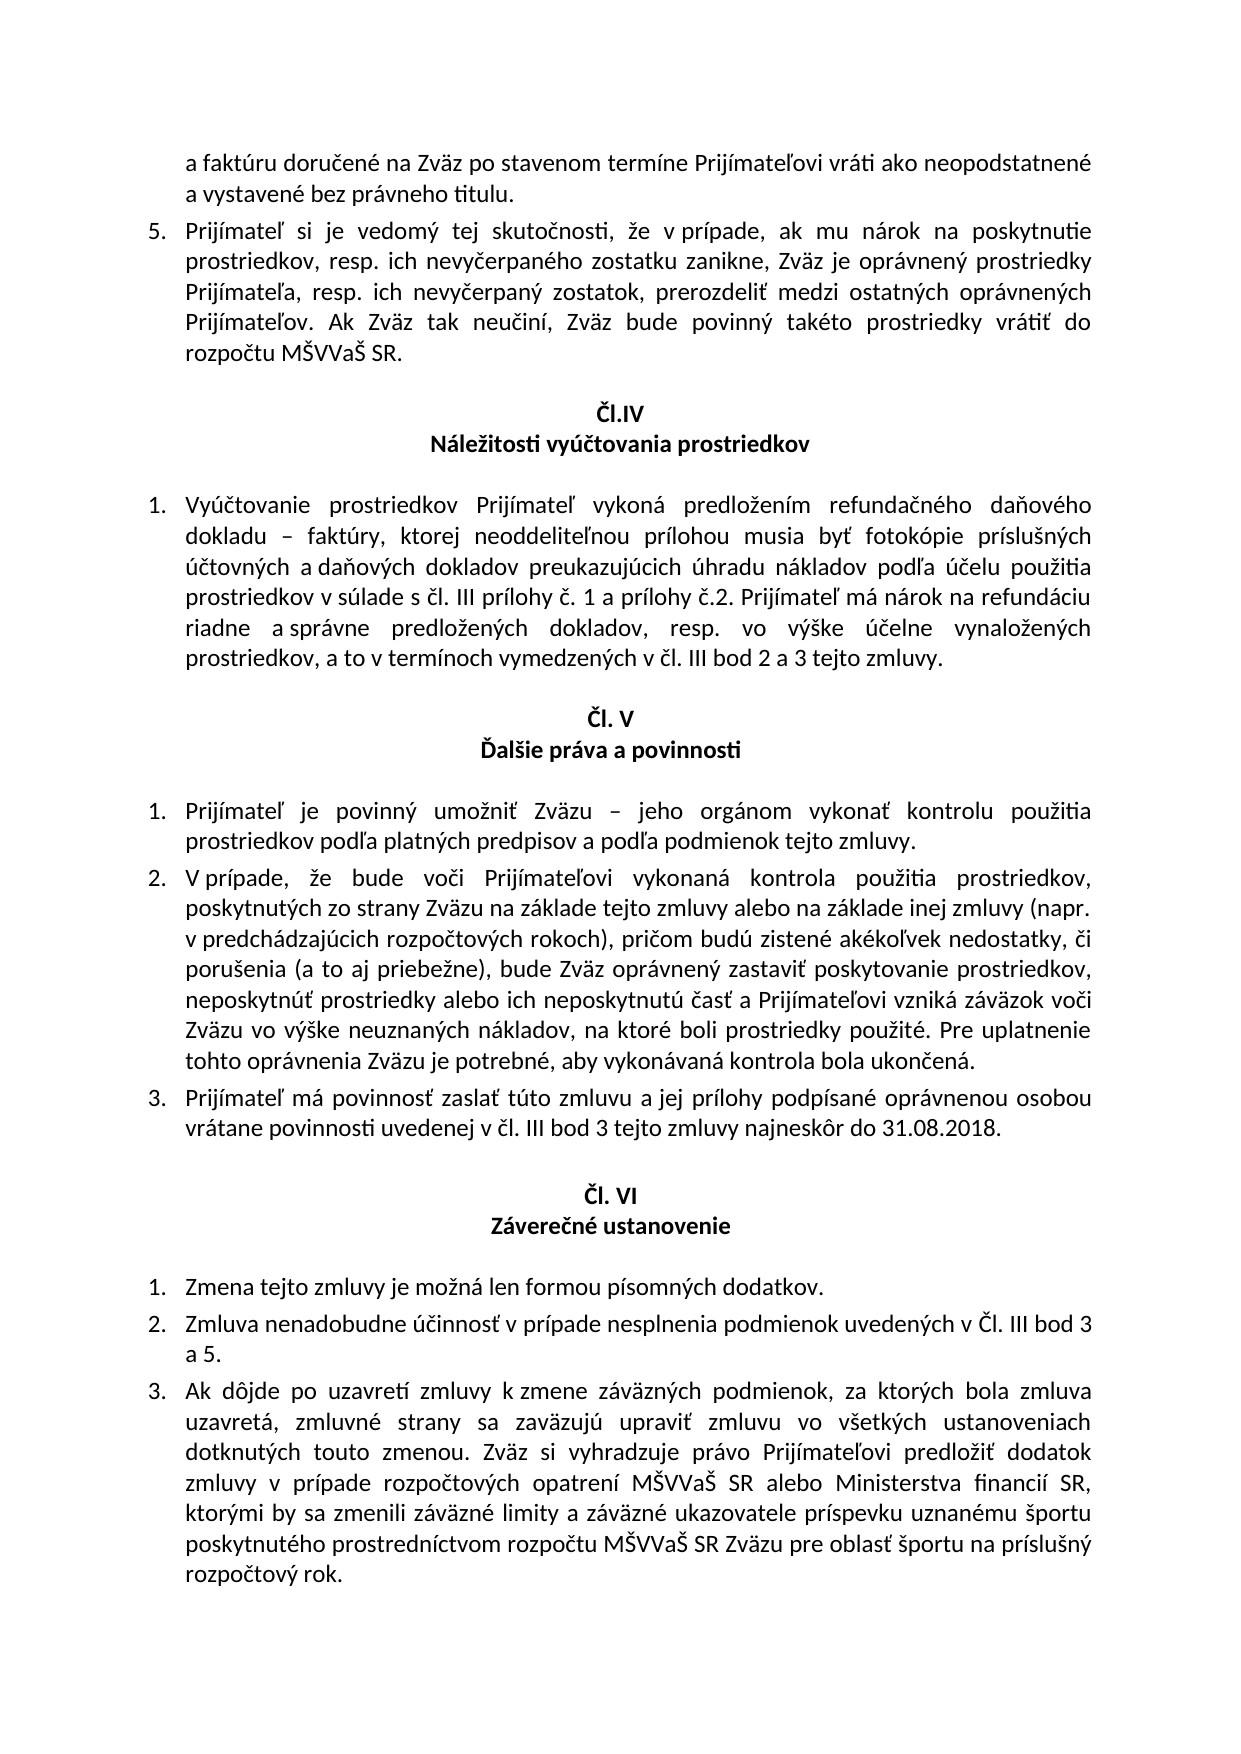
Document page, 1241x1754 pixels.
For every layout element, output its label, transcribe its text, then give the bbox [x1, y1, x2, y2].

text Záverečné ustanovenie [129, 1210, 1093, 1241]
list Zmluva nenadobudne účinnosť v prípade nesplnenia podmienok uvedených v Čl. III bod 3 a 5. [148, 1308, 1093, 1369]
text Ďalšie práva a povinnosti [129, 734, 1093, 764]
text Čl. V [129, 703, 1093, 734]
text Čl. VI [129, 1180, 1093, 1210]
list Prijímateľ je povinný umožniť Zväzu – jeho orgánom vykonať kontrolu použitia prostriedkov podľa platných predpisov a podľa podmienok tejto zmluvy. [148, 795, 1093, 856]
list V prípade, že bude voči Prijímateľovi vykonaná kontrola použitia prostriedkov, poskytnutých zo strany Zväzu na základe tejto zmluvy alebo na základe inej zmluvy (napr. v predchádzajúcich rozpočtových rokoch), pričom budú zistené akékoľvek nedostatky, či porušenia (a to aj priebežne), bude Zväz oprávnený zastaviť poskytovanie prostriedkov, neposkytnúť prostriedky alebo ich neposkytnutú časť a Prijímateľovi vzniká záväzok voči Zväzu vo výške neuznaných nákladov, na ktoré boli prostriedky použité. Pre uplatnenie tohto oprávnenia Zväzu je potrebné, aby vykonávaná kontrola bola ukončená. [148, 862, 1093, 1076]
list Prijímateľ si je vedomý tej skutočnosti, že v prípade, ak mu nárok na poskytnutie prostriedkov, resp. ich nevyčerpaného zostatku zanikne, Zväz je oprávnený prostriedky Prijímateľa, resp. ich nevyčerpaný zostatok, prerozdeliť medzi ostatných oprávnených Prijímateľov. Ak Zväz tak neučiní, Zväz bude povinný takéto prostriedky vrátiť do rozpočtu MŠVVaŠ SR. [148, 215, 1093, 367]
list Prijímateľ má povinnosť zaslať túto zmluvu a jej prílohy podpísané oprávnenou osobou vrátane povinnosti uvedenej v čl. III bod 3 tejto zmluvy najneskôr do 31.08.2018. [148, 1082, 1093, 1143]
text Náležitosti vyúčtovania prostriedkov [148, 428, 1093, 459]
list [148, 148, 1093, 209]
list Vyúčtovanie prostriedkov Prijímateľ vykoná predložením refundačného daňového dokladu – faktúry, ktorej neoddeliteľnou prílohou musia byť fotokópie príslušných účtovných a daňových dokladov preukazujúcich úhradu nákladov podľa účelu použitia prostriedkov v súlade s čl. III prílohy č. 1 a prílohy č.2. Prijímateľ má nárok na refundáciu riadne a správne predložených dokladov, resp. vo výške účelne vynaložených prostriedkov, a to v termínoch vymedzených v čl. III bod 2 a 3 tejto zmluvy. [148, 489, 1093, 673]
list Zmena tejto zmluvy je možná len formou písomných dodatkov. [148, 1271, 1093, 1302]
text Čl.IV [148, 398, 1093, 428]
list Ak dôjde po uzavretí zmluvy k zmene záväzných podmienok, za ktorých bola zmluva uzavretá, zmluvné strany sa zaväzujú upraviť zmluvu vo všetkých ustanoveniach dotknutých touto zmenou. Zväz si vyhradzuje právo Prijímateľovi predložiť dodatok zmluvy v prípade rozpočtových opatrení MŠVVaŠ SR alebo Ministerstva financií SR, ktorými by sa zmenili záväzné limity a záväzné ukazovatele príspevku uznanému športu poskytnutého prostredníctvom rozpočtu MŠVVaŠ SR Zväzu pre oblasť športu na príslušný rozpočtový rok. [148, 1375, 1093, 1589]
